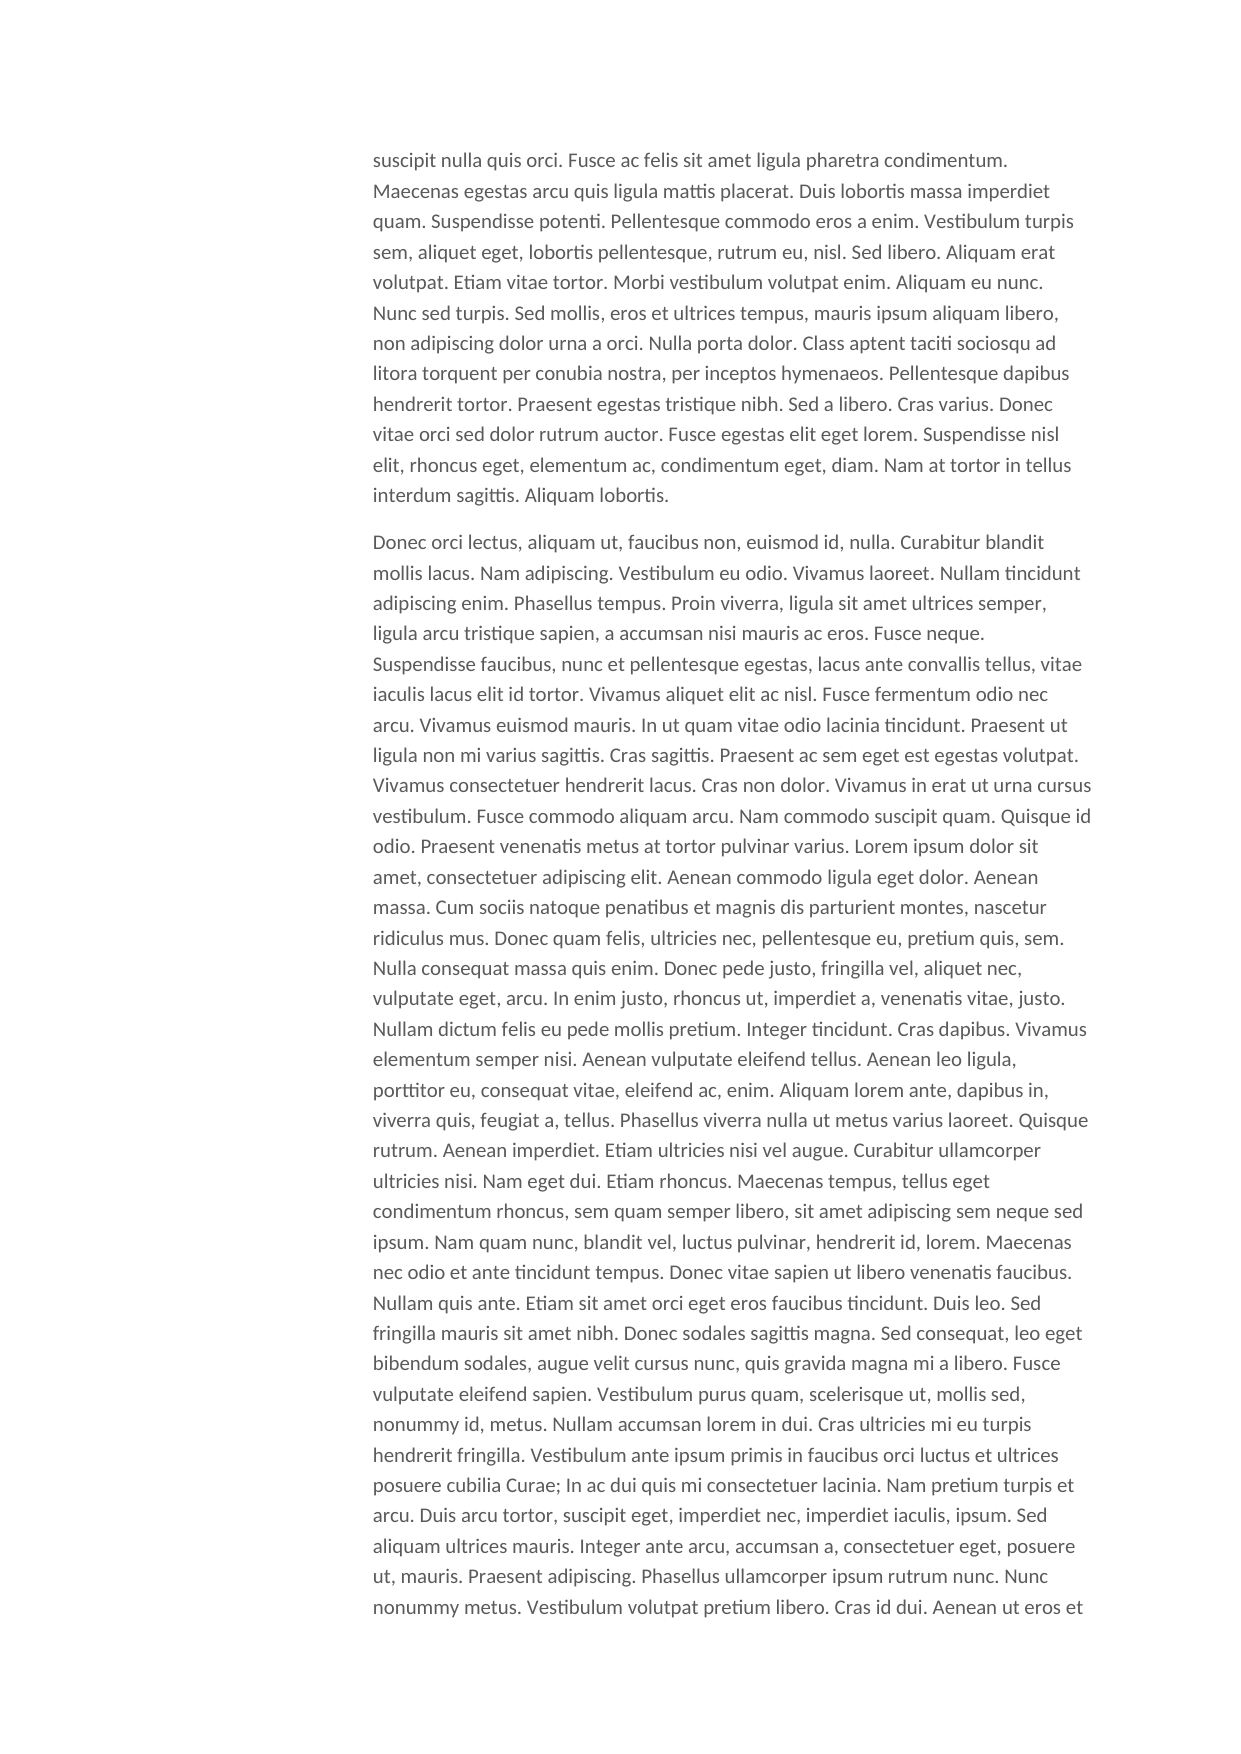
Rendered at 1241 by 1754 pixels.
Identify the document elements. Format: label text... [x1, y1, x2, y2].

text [373, 148, 1093, 508]
